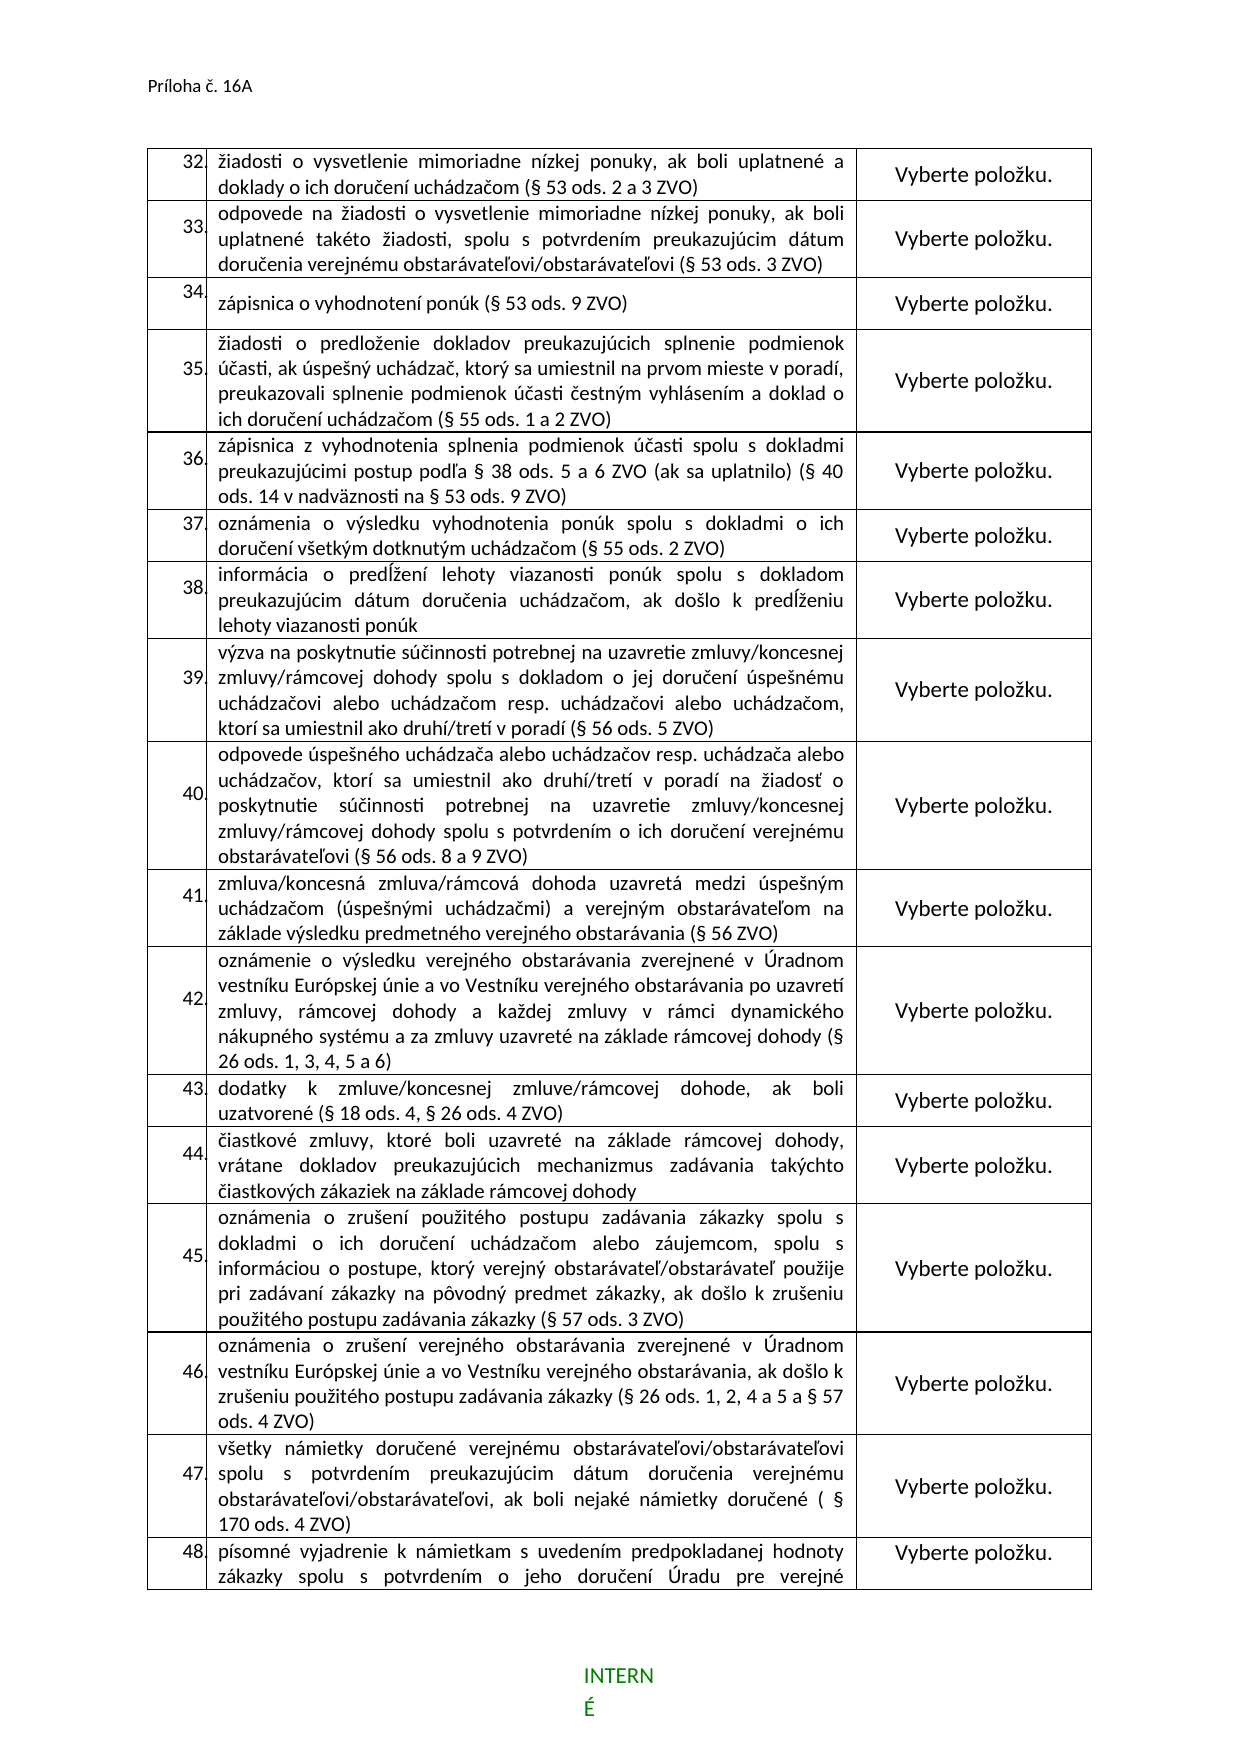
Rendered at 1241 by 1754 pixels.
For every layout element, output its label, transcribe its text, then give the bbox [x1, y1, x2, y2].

table_cell oznámenie o výsledku verejného obstarávania zverejnené v Úradnom vestníku Európskej únie a vo Vestníku verejného obstarávania po uzavretí zmluvy, rámcovej dohody a každej zmluvy v rámci dynamického nákupného systému a za zmluvy uzavreté na základe rámcovej dohody (§ 26 ods. 1, 3, 4, 5 a 6) [207, 947, 856, 1074]
table_cell [148, 330, 206, 431]
table_cell [148, 1127, 206, 1203]
table_cell [148, 947, 206, 1074]
table_cell všetky námietky doručené verejnému obstarávateľovi/obstarávateľovi spolu s potvrdením preukazujúcim dátum doručenia verejnému obstarávateľovi/obstarávateľovi, ak boli nejaké námietky doručené ( § 170 ods. 4 ZVO) [207, 1435, 856, 1537]
table_cell [148, 149, 206, 199]
table_cell odpovede na žiadosti o vysvetlenie mimoriadne nízkej ponuky, ak boli uplatnené takéto žiadosti, spolu s potvrdením preukazujúcim dátum doručenia verejnému obstarávateľovi/obstarávateľovi (§ 53 ods. 3 ZVO) [207, 201, 856, 277]
table_cell žiadosti o predloženie dokladov preukazujúcich splnenie podmienok účasti, ak úspešný uchádzač, ktorý sa umiestnil na prvom mieste v poradí, preukazovali splnenie podmienok účasti čestným vyhlásením a doklad o ich doručení uchádzačom (§ 55 ods. 1 a 2 ZVO) [207, 330, 856, 431]
table_cell informácia o predĺžení lehoty viazanosti ponúk spolu s dokladom preukazujúcim dátum doručenia uchádzačom, ak došlo k predĺženiu lehoty viazanosti ponúk [207, 562, 856, 638]
table_cell [148, 1538, 206, 1589]
table_cell [148, 870, 206, 946]
table_cell [148, 562, 206, 638]
table_cell dodatky k zmluve/koncesnej zmluve/rámcovej dohode, ak boli uzatvorené (§ 18 ods. 4, § 26 ods. 4 ZVO) [207, 1075, 856, 1126]
table_cell žiadosti o vysvetlenie mimoriadne nízkej ponuky, ak boli uplatnené a doklady o ich doručení uchádzačom (§ 53 ods. 2 a 3 ZVO) [207, 149, 856, 199]
table_cell oznámenia o zrušení použitého postupu zadávania zákazky spolu s dokladmi o ich doručení uchádzačom alebo záujemcom, spolu s informáciou o postupe, ktorý verejný obstarávateľ/obstarávateľ použije pri zadávaní zákazky na pôvodný predmet zákazky, ak došlo k zrušeniu použitého postupu zadávania zákazky (§ 57 ods. 3 ZVO) [207, 1204, 856, 1331]
table_cell [148, 742, 206, 869]
table_cell zmluva/koncesná zmluva/rámcová dohoda uzavretá medzi úspešným uchádzačom (úspešnými uchádzačmi) a verejným obstarávateľom na základe výsledku predmetného verejného obstarávania (§ 56 ZVO) [207, 870, 856, 946]
table_cell výzva na poskytnutie súčinnosti potrebnej na uzavretie zmluvy/koncesnej zmluvy/rámcovej dohody spolu s dokladom o jej doručení úspešnému uchádzačovi alebo uchádzačom resp. uchádzačovi alebo uchádzačom, ktorí sa umiestnil ako druhí/tretí v poradí (§ 56 ods. 5 ZVO) [207, 639, 856, 741]
table_cell [148, 1075, 206, 1126]
table_cell [148, 433, 206, 509]
table_cell [148, 1435, 206, 1537]
table_cell [148, 201, 206, 277]
table_cell [148, 1204, 206, 1331]
table_cell [148, 639, 206, 741]
table_cell oznámenia o výsledku vyhodnotenia ponúk spolu s dokladmi o ich doručení všetkým dotknutým uchádzačom (§ 55 ods. 2 ZVO) [207, 510, 856, 561]
table_cell [148, 1333, 206, 1434]
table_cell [207, 1538, 856, 1589]
table_cell zápisnica o vyhodnotení ponúk (§ 53 ods. 9 ZVO) [207, 278, 856, 329]
table_cell čiastkové zmluvy, ktoré boli uzavreté na základe rámcovej dohody, vrátane dokladov preukazujúcich mechanizmus zadávania takýchto čiastkových zákaziek na základe rámcovej dohody [207, 1127, 856, 1203]
table_cell oznámenia o zrušení verejného obstarávania zverejnené v Úradnom vestníku Európskej únie a vo Vestníku verejného obstarávania, ak došlo k zrušeniu použitého postupu zadávania zákazky (§ 26 ods. 1, 2, 4 a 5 a § 57 ods. 4 ZVO) [207, 1333, 856, 1434]
table_cell zápisnica z vyhodnotenia splnenia podmienok účasti spolu s dokladmi preukazujúcimi postup podľa § 38 ods. 5 a 6 ZVO (ak sa uplatnilo) (§ 40 ods. 14 v nadväznosti na § 53 ods. 9 ZVO) [207, 433, 856, 509]
table_cell odpovede úspešného uchádzača alebo uchádzačov resp. uchádzača alebo uchádzačov, ktorí sa umiestnil ako druhí/tretí v poradí na žiadosť o poskytnutie súčinnosti potrebnej na uzavretie zmluvy/koncesnej zmluvy/rámcovej dohody spolu s potvrdením o ich doručení verejnému obstarávateľovi (§ 56 ods. 8 a 9 ZVO) [207, 742, 856, 869]
table_cell [148, 278, 206, 329]
table_cell [148, 510, 206, 561]
